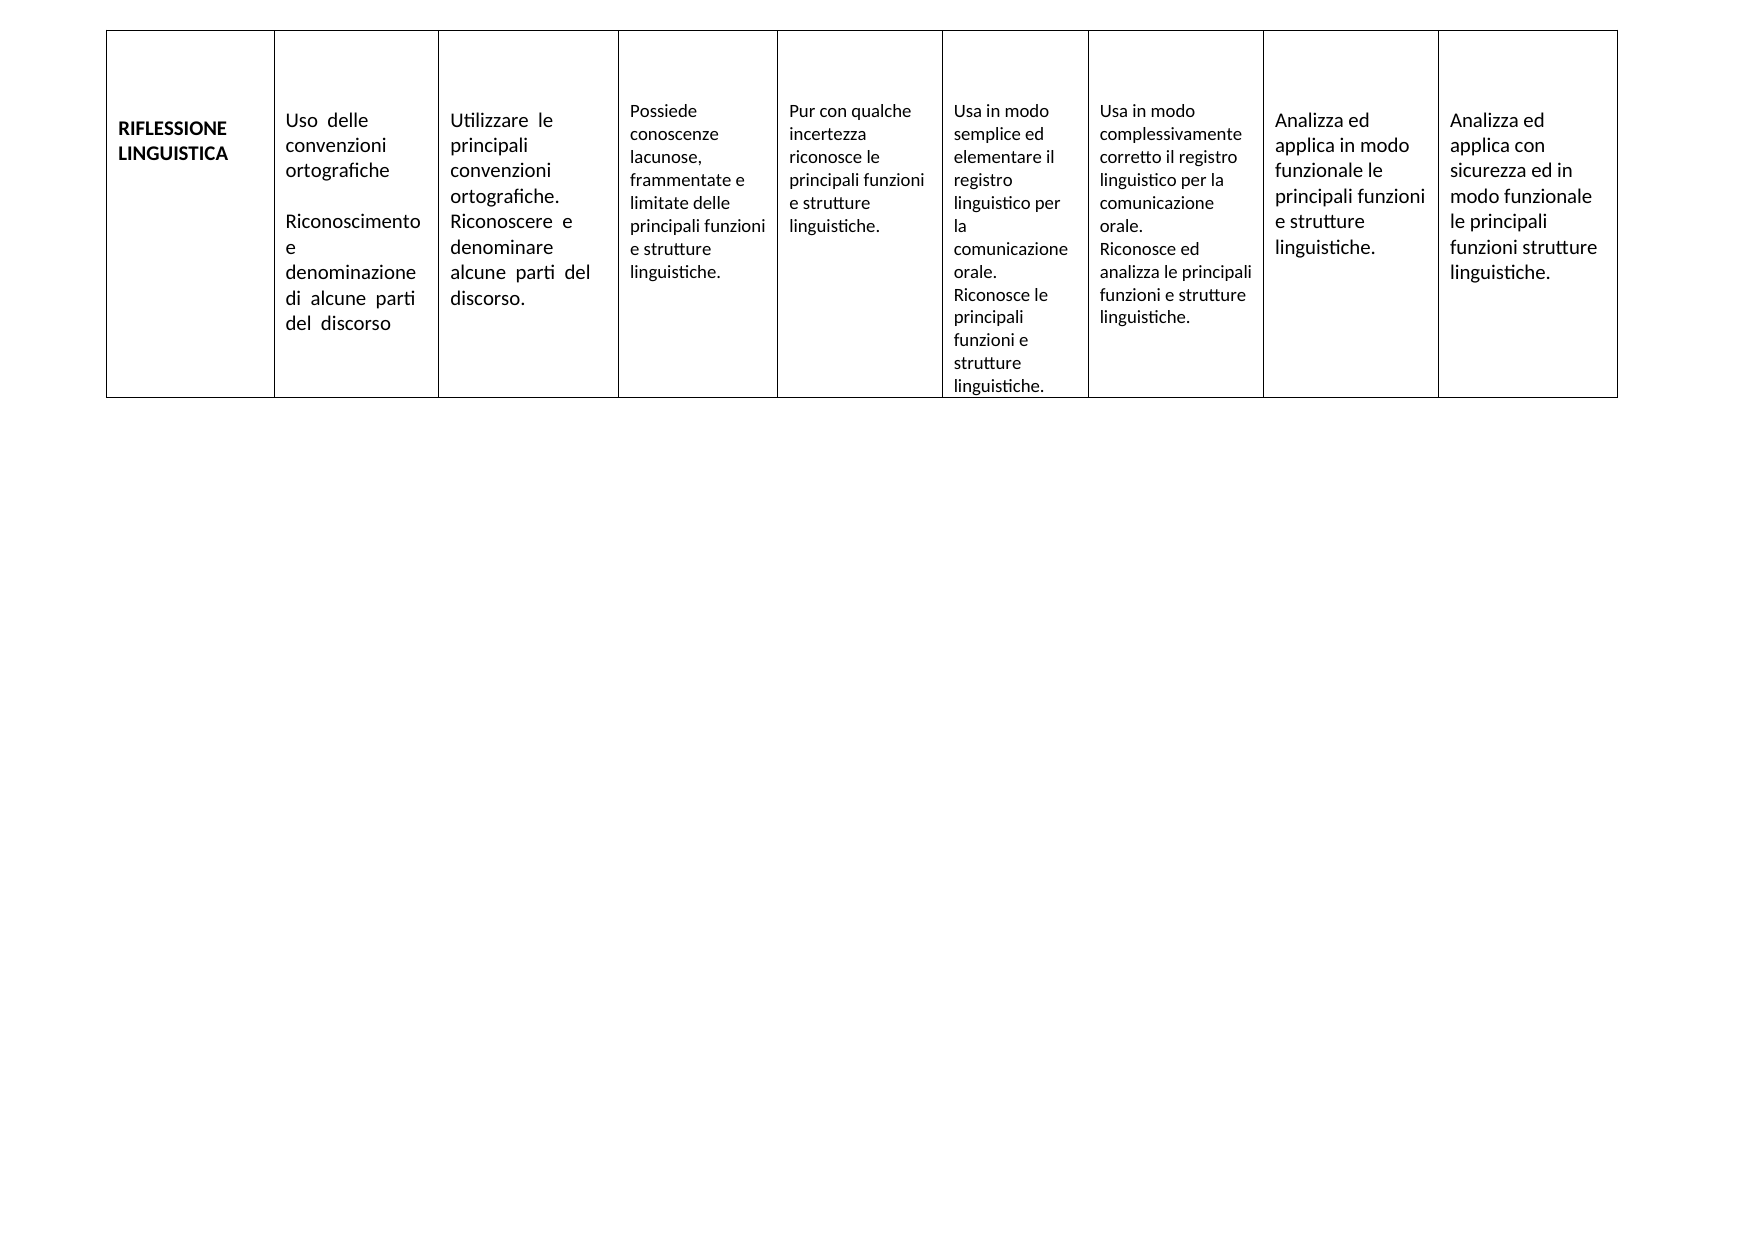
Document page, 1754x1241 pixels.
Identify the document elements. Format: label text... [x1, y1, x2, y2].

table_cell Analizza ed applica con sicurezza ed in modo funzionale le principali funzioni strutture linguistiche. [1439, 31, 1617, 397]
table_cell Uso delle convenzioni ortografiche Riconoscimento e denominazione di alcune parti del discorso [275, 31, 438, 397]
table_cell Utilizzare le principali convenzioni ortografiche. Riconoscere e denominare alcune parti del discorso. [439, 31, 618, 397]
table_cell RIFLESSIONE LINGUISTICA [107, 31, 274, 397]
table_cell Pur con qualche incertezza riconosce le principali funzioni e strutture linguistiche. [778, 31, 942, 397]
table_cell Possiede conoscenze lacunose, frammentate e limitate delle principali funzioni e strutture linguistiche. [619, 31, 777, 397]
table_cell Analizza ed applica in modo funzionale le principali funzioni e strutture linguistiche. [1264, 31, 1438, 397]
table_cell Usa in modo complessivamente corretto il registro linguistico per la comunicazione orale. Riconosce ed analizza le principali funzioni e strutture linguistiche. [1089, 31, 1263, 397]
table_cell Usa in modo semplice ed elementare il registro linguistico per la comunicazione orale. Riconosce le principali funzioni e strutture linguistiche. [943, 31, 1088, 397]
